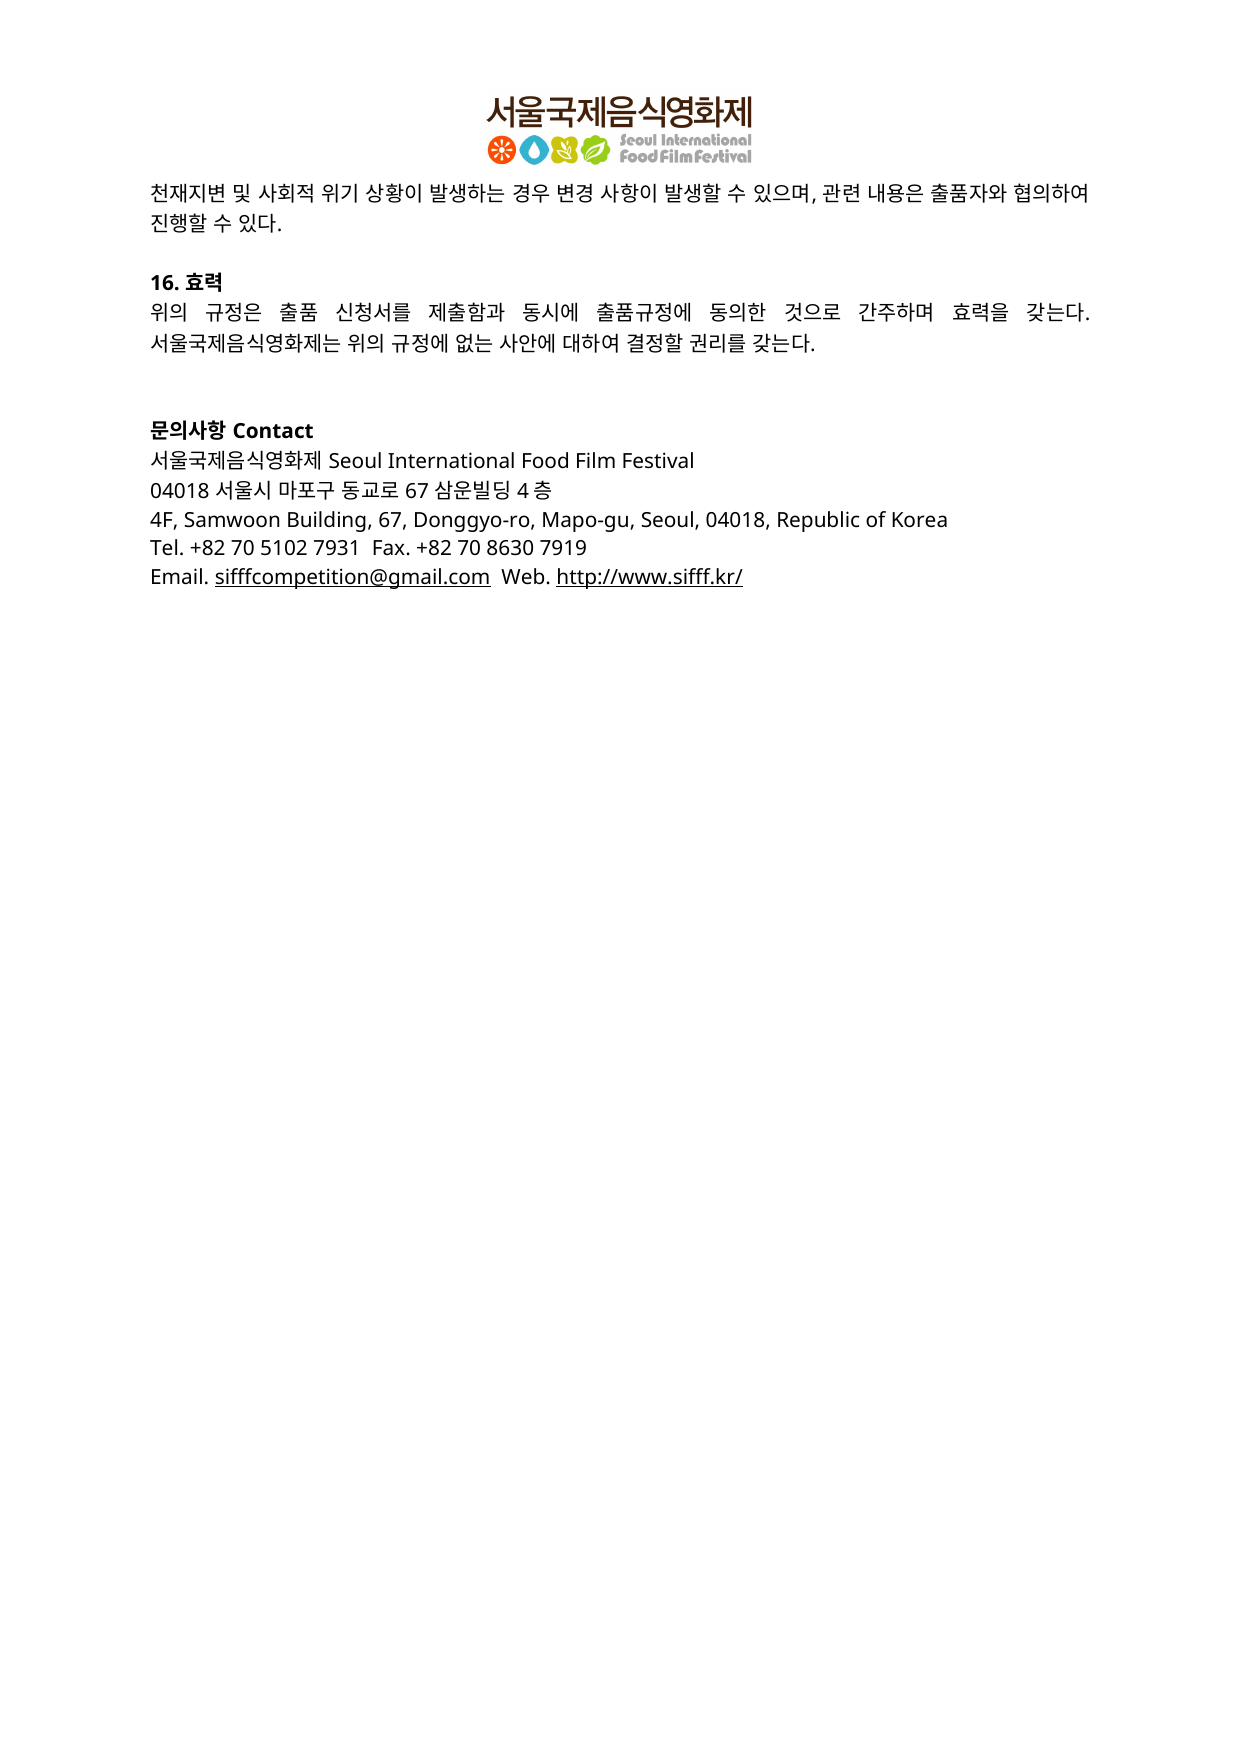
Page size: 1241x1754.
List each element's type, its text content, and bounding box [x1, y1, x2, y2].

text Email. sifffcompetition@gmail.com Web. http://www.sifff.kr/ [150, 562, 1090, 590]
text 위의 규정은 출품 신청서를 제출함과 동시에 출품규정에 동의한 것으로 간주하며 효력을 갖는다. 서울국제음식영화제는 위의 규정에 없는 사안에 대하여 결정할 권리를 갖는다. [150, 297, 1090, 357]
text Tel. +82 70 5102 7931 Fax. +82 70 8630 7919 [150, 533, 1090, 562]
text 천재지변 및 사회적 위기 상황이 발생하는 경우 변경 사항이 발생할 수 있으며, 관련 내용은 출품자와 협의하여 진행할 수 있다. [150, 177, 1090, 238]
text 16. 효력 [150, 266, 1090, 297]
picture [485, 88, 756, 168]
text 04018 서울시 마포구 동교로 67 삼운빌딩 4층 [150, 475, 1090, 505]
text 문의사항 Contact [150, 414, 1090, 444]
text 4F, Samwoon Building, 67, Donggyo-ro, Mapo-gu, Seoul, 04018, Republic of Korea [150, 505, 1090, 533]
text 서울국제음식영화제 Seoul International Food Film Festival [150, 444, 1090, 475]
